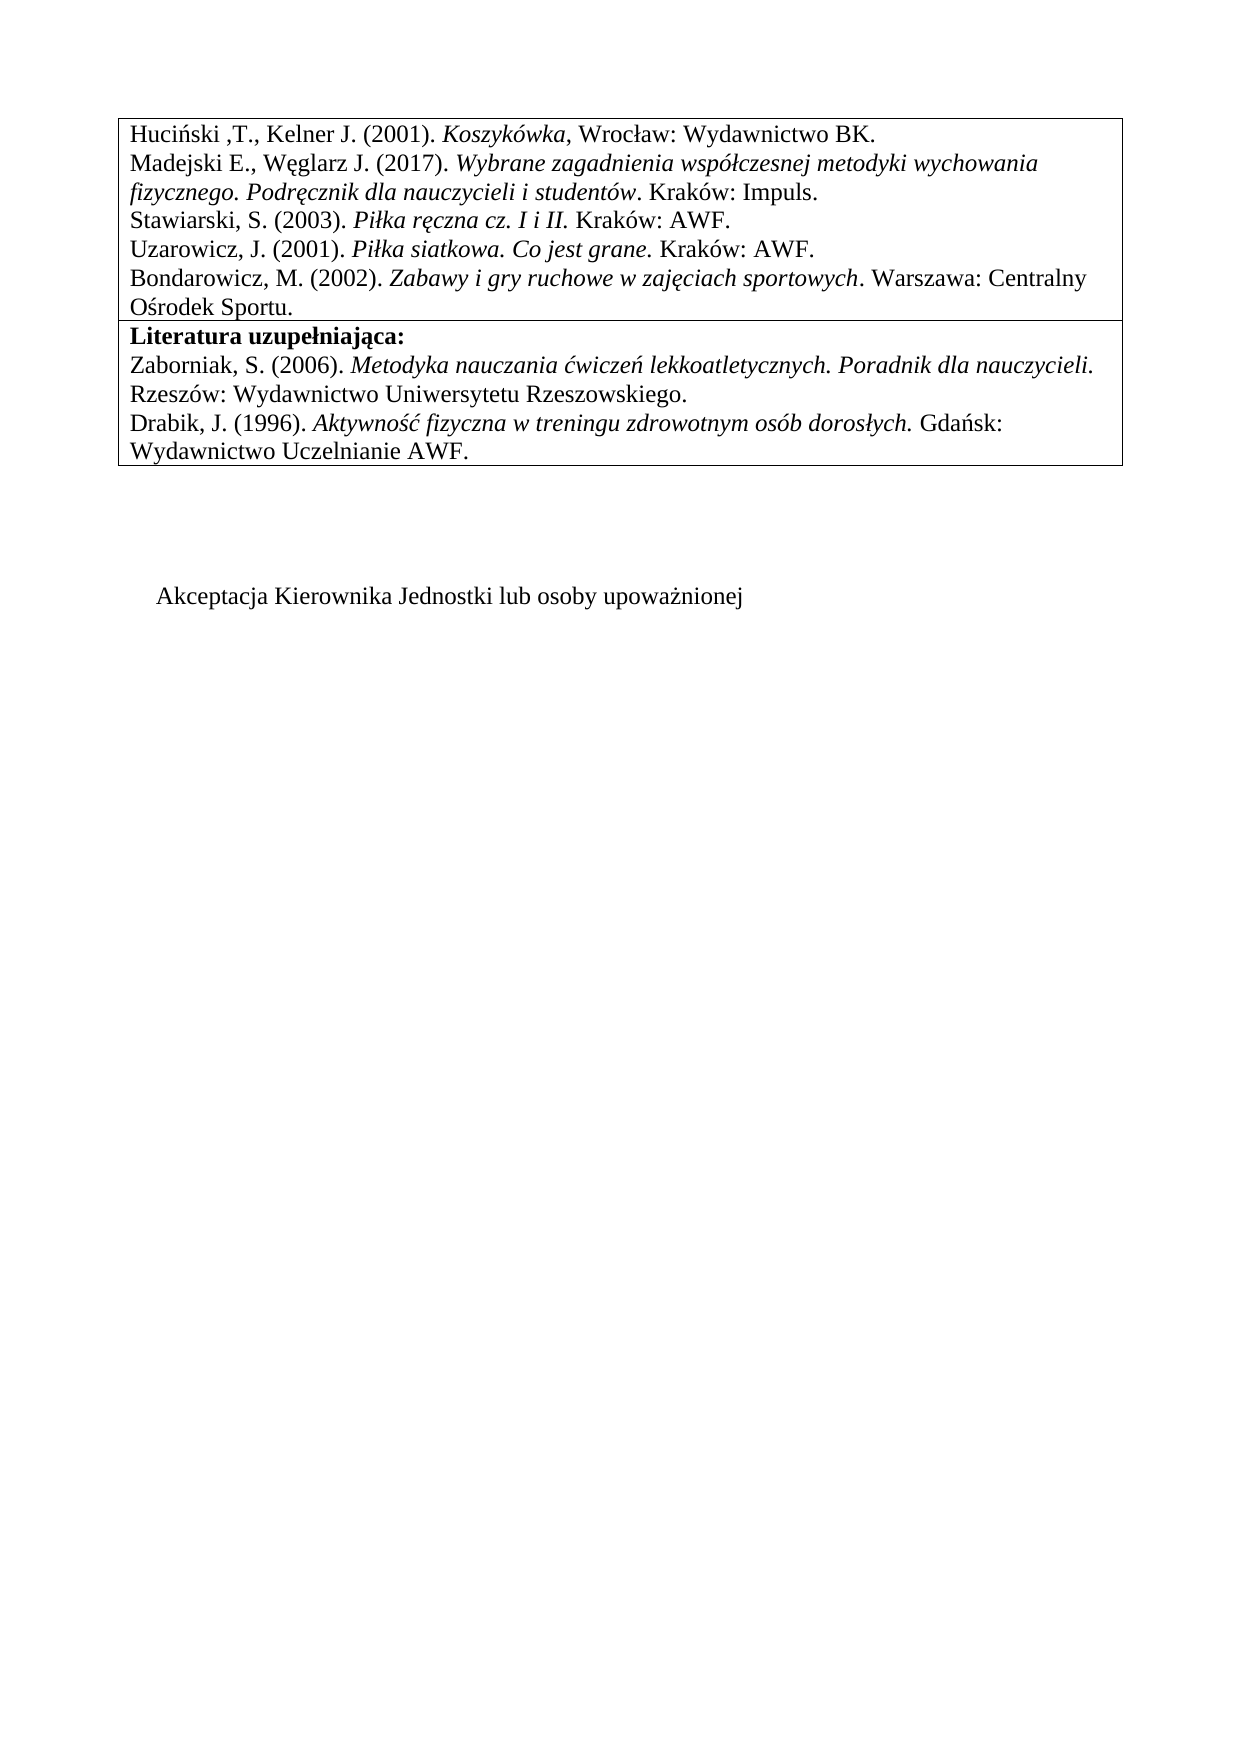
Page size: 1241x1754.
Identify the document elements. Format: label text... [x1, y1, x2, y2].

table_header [119, 119, 1122, 320]
text Akceptacja Kierownika Jednostki lub osoby upoważnionej [156, 581, 1122, 610]
table_cell Literatura uzupełniająca: Zaborniak, S. (2006). Metodyka nauczania ćwiczeń lekkoatletycznych. Poradnik dla nauczycieli. Rzeszów: Wydawnictwo Uniwersytetu Rzeszowskiego. Drabik, J. (1996). Aktywność fizyczna w treningu zdrowotnym osób dorosłych. Gdańsk: Wydawnictwo Uczelnianie AWF. [119, 321, 1122, 465]
